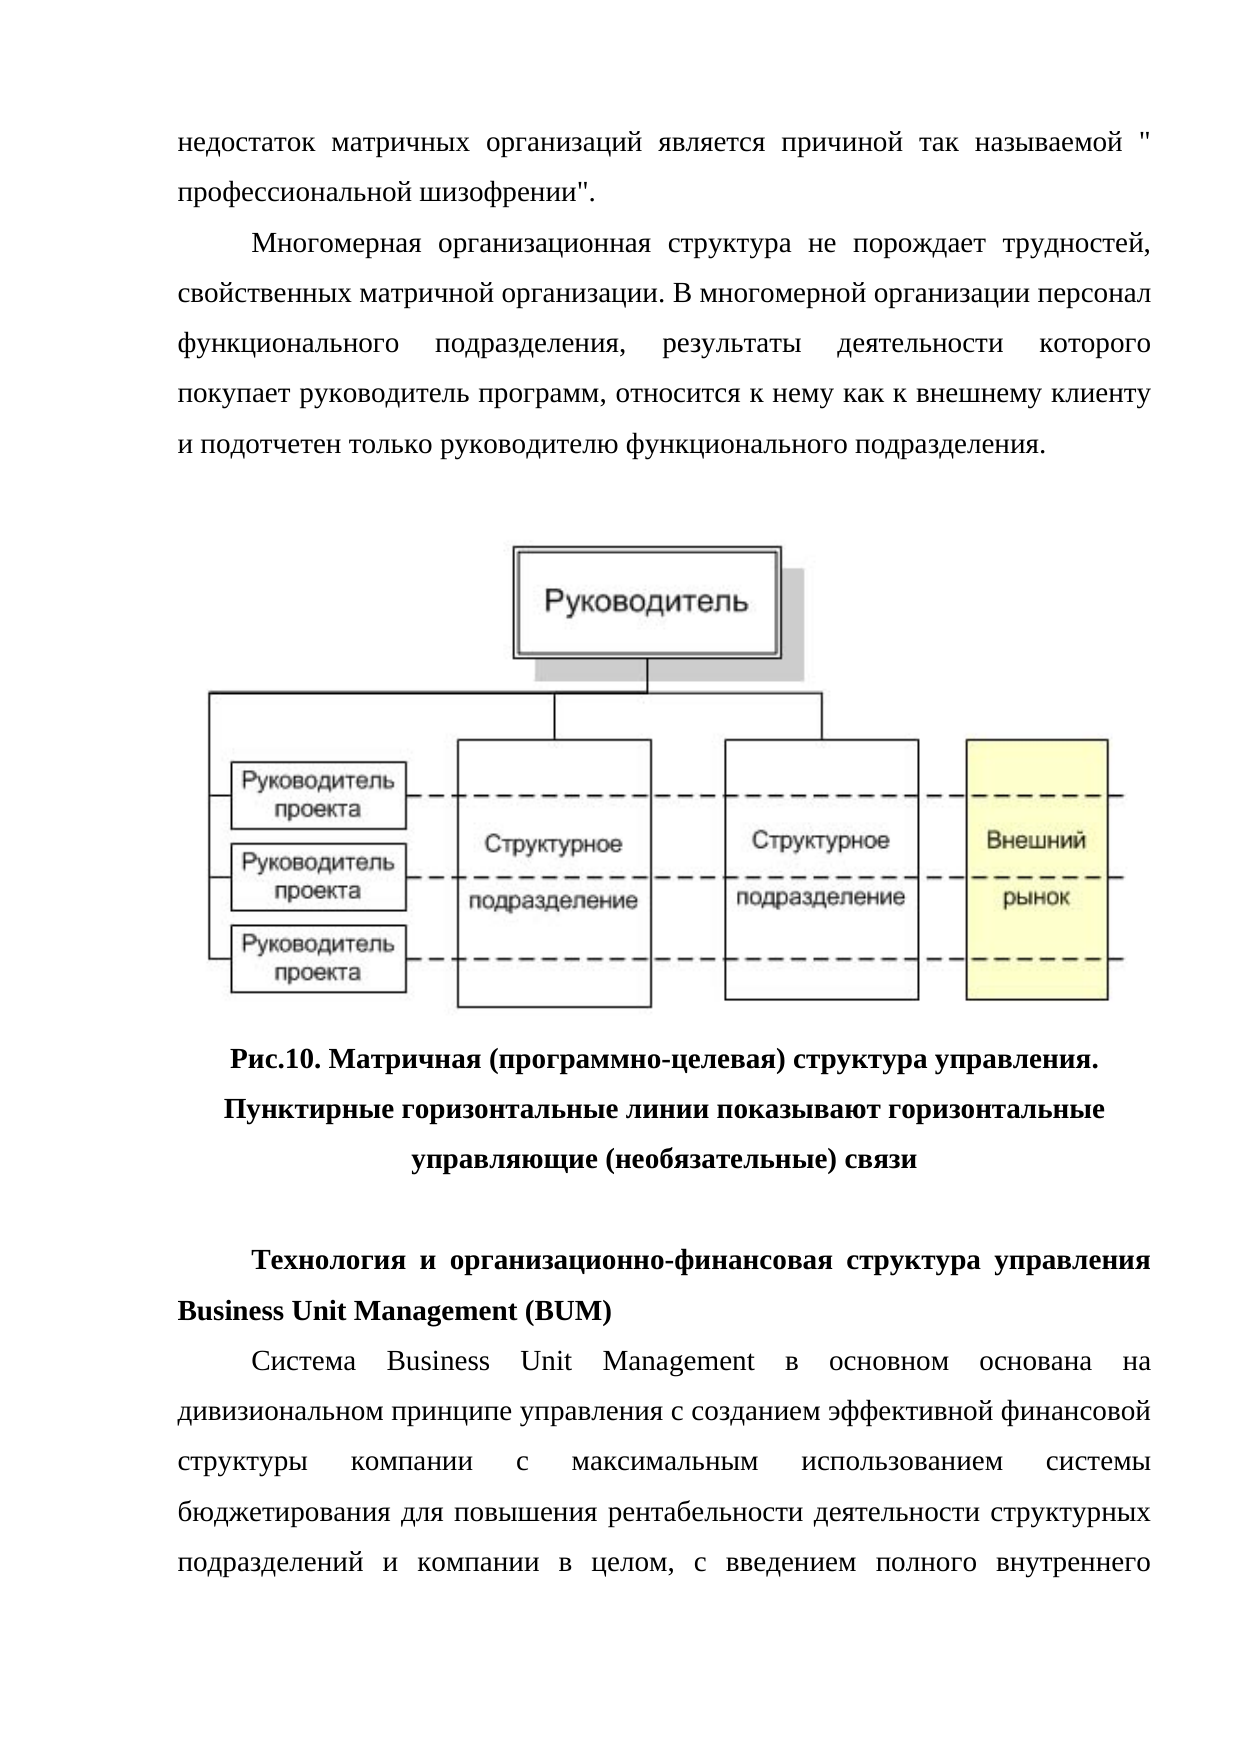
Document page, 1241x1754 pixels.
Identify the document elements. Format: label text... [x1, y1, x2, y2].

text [177, 1343, 1152, 1578]
picture [192, 526, 1137, 1027]
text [177, 124, 1152, 208]
text Рис.10. Матричная (программно-целевая) структура управления. Пунктирные горизонтальные линии показывают горизонтальные управляющие (необязательные) связи [177, 1041, 1152, 1175]
text Многомерная организационная структура не порождает трудностей, свойственных матричной организации. В многомерной организации персонал функционального подразделения, результаты деятельности которого покупает руководитель программ, относится к нему как к внешнему клиенту и подотчетен только руководителю функционального подразделения. [177, 225, 1152, 459]
text Технология и организационно-финансовая структура управления Business Unit Management (BUM) [177, 1242, 1152, 1326]
